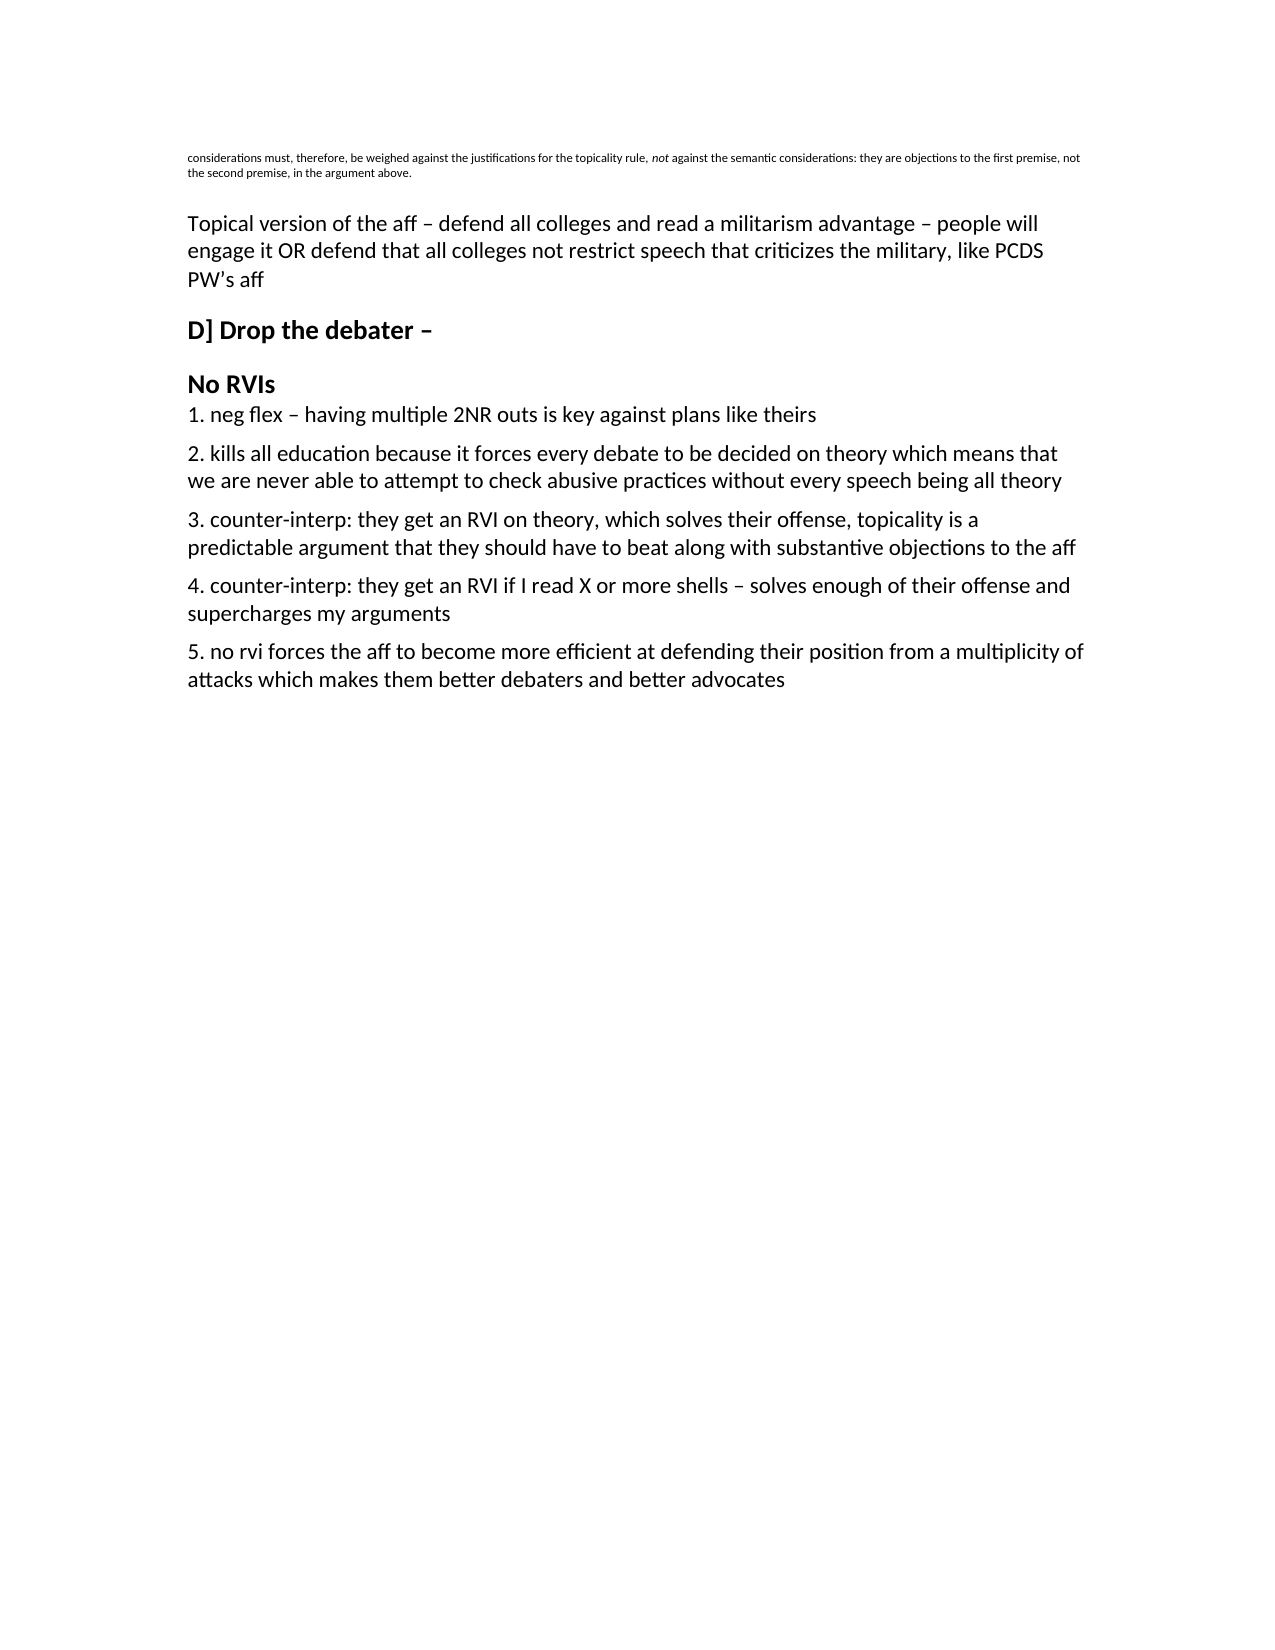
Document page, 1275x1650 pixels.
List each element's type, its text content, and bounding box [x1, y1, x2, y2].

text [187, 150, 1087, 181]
subtitle D] Drop the debater – [187, 313, 1087, 347]
text 1. neg flex – having multiple 2NR outs is key against plans like theirs [187, 400, 1087, 428]
text 4. counter-interp: they get an RVI if I read X or more shells – solves enough of their offense and supercharges my arguments [187, 571, 1087, 627]
text 3. counter-interp: they get an RVI on theory, which solves their offense, topicality is a predictable argument that they should have to beat along with substantive objections to the aff [187, 505, 1087, 561]
text 2. kills all education because it forces every debate to be decided on theory which means that we are never able to attempt to check abusive practices without every speech being all theory [187, 439, 1087, 495]
text 5. no rvi forces the aff to become more efficient at defending their position from a multiplicity of attacks which makes them better debaters and better advocates [187, 637, 1087, 693]
subtitle No RVIs [187, 367, 1087, 400]
text Topical version of the aff – defend all colleges and read a militarism advantage – people will engage it OR defend that all colleges not restrict speech that criticizes the military, like PCDS PW’s aff [187, 209, 1087, 293]
